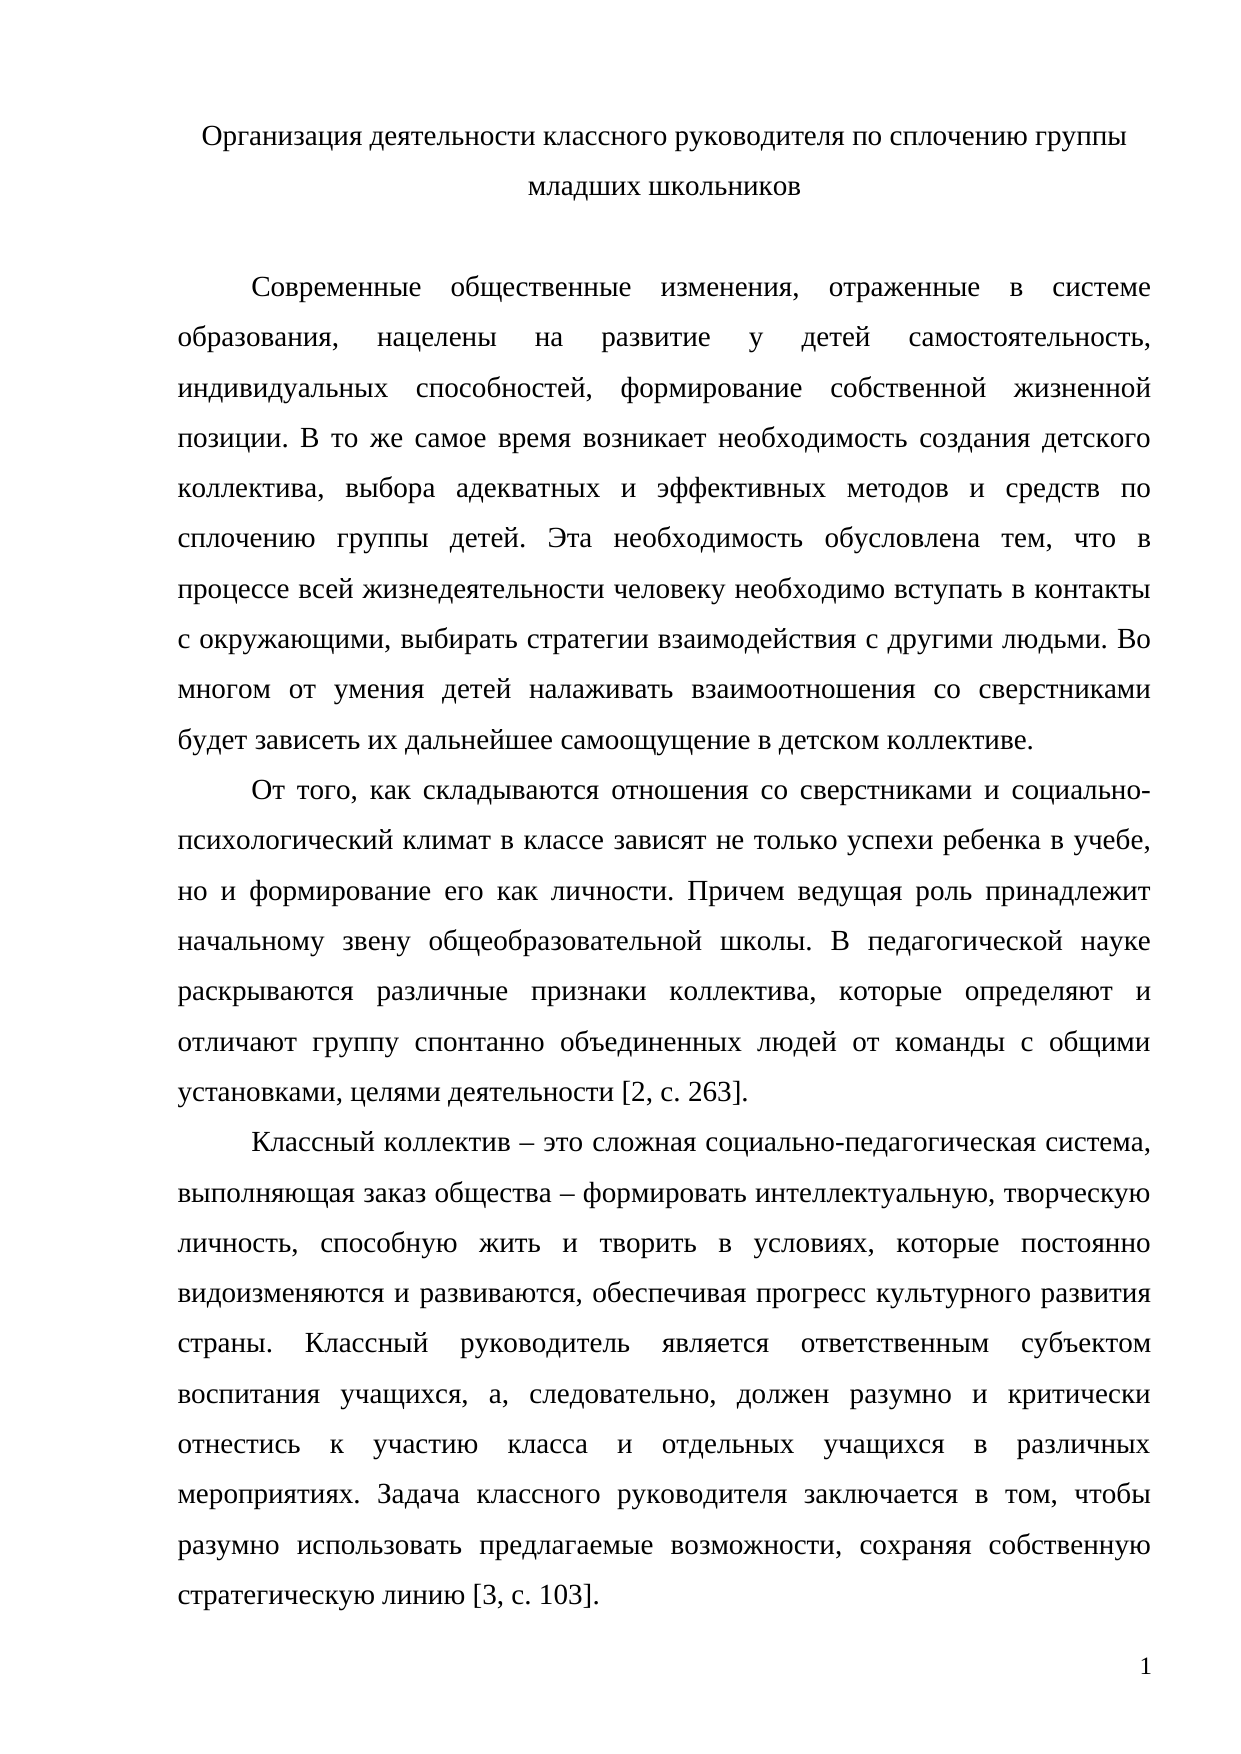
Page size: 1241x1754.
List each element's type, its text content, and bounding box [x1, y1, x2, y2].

text Классный коллектив – это сложная социально-педагогическая система, выполняющая заказ общества – формировать интеллектуальную, творческую личность, способную жить и творить в условиях, которые постоянно видоизменяются и развиваются, обеспечивая прогресс культурного развития страны. Классный руководитель является ответственным субъектом воспитания учащихся, а, следовательно, должен разумно и критически отнестись к участию класса и отдельных учащихся в различных мероприятиях. Задача классного руководителя заключается в том, чтобы разумно использовать предлагаемые возможности, сохраняя собственную стратегическую линию [3, с. 103]. [177, 1124, 1152, 1611]
text От того, как складываются отношения со сверстниками и социально-психологический климат в классе зависят не только успехи ребенка в учебе, но и формирование его как личности. Причем ведущая роль принадлежит начальному звену общеобразовательной школы. В педагогической науке раскрываются различные признаки коллектива, которые определяют и отличают группу спонтанно объединенных людей от команды с общими установками, целями деятельности [2, с. 263]. [177, 772, 1152, 1108]
text Современные общественные изменения, отраженные в системе образования, нацелены на развитие у детей самостоятельность, индивидуальных способностей, формирование собственной жизненной позиции. В то же самое время возникает необходимость создания детского коллектива, выбора адекватных и эффективных методов и средств по сплочению группы детей. Эта необходимость обусловлена тем, что в процессе всей жизнедеятельности человеку необходимо вступать в контакты с окружающими, выбирать стратегии взаимодействия с другими людьми. Во многом от умения детей налаживать взаимоотношения со сверстниками будет зависеть их дальнейшее самоощущение в детском коллективе. [177, 269, 1152, 755]
text Организация деятельности классного руководителя по сплочению группы младших школьников [177, 118, 1152, 202]
